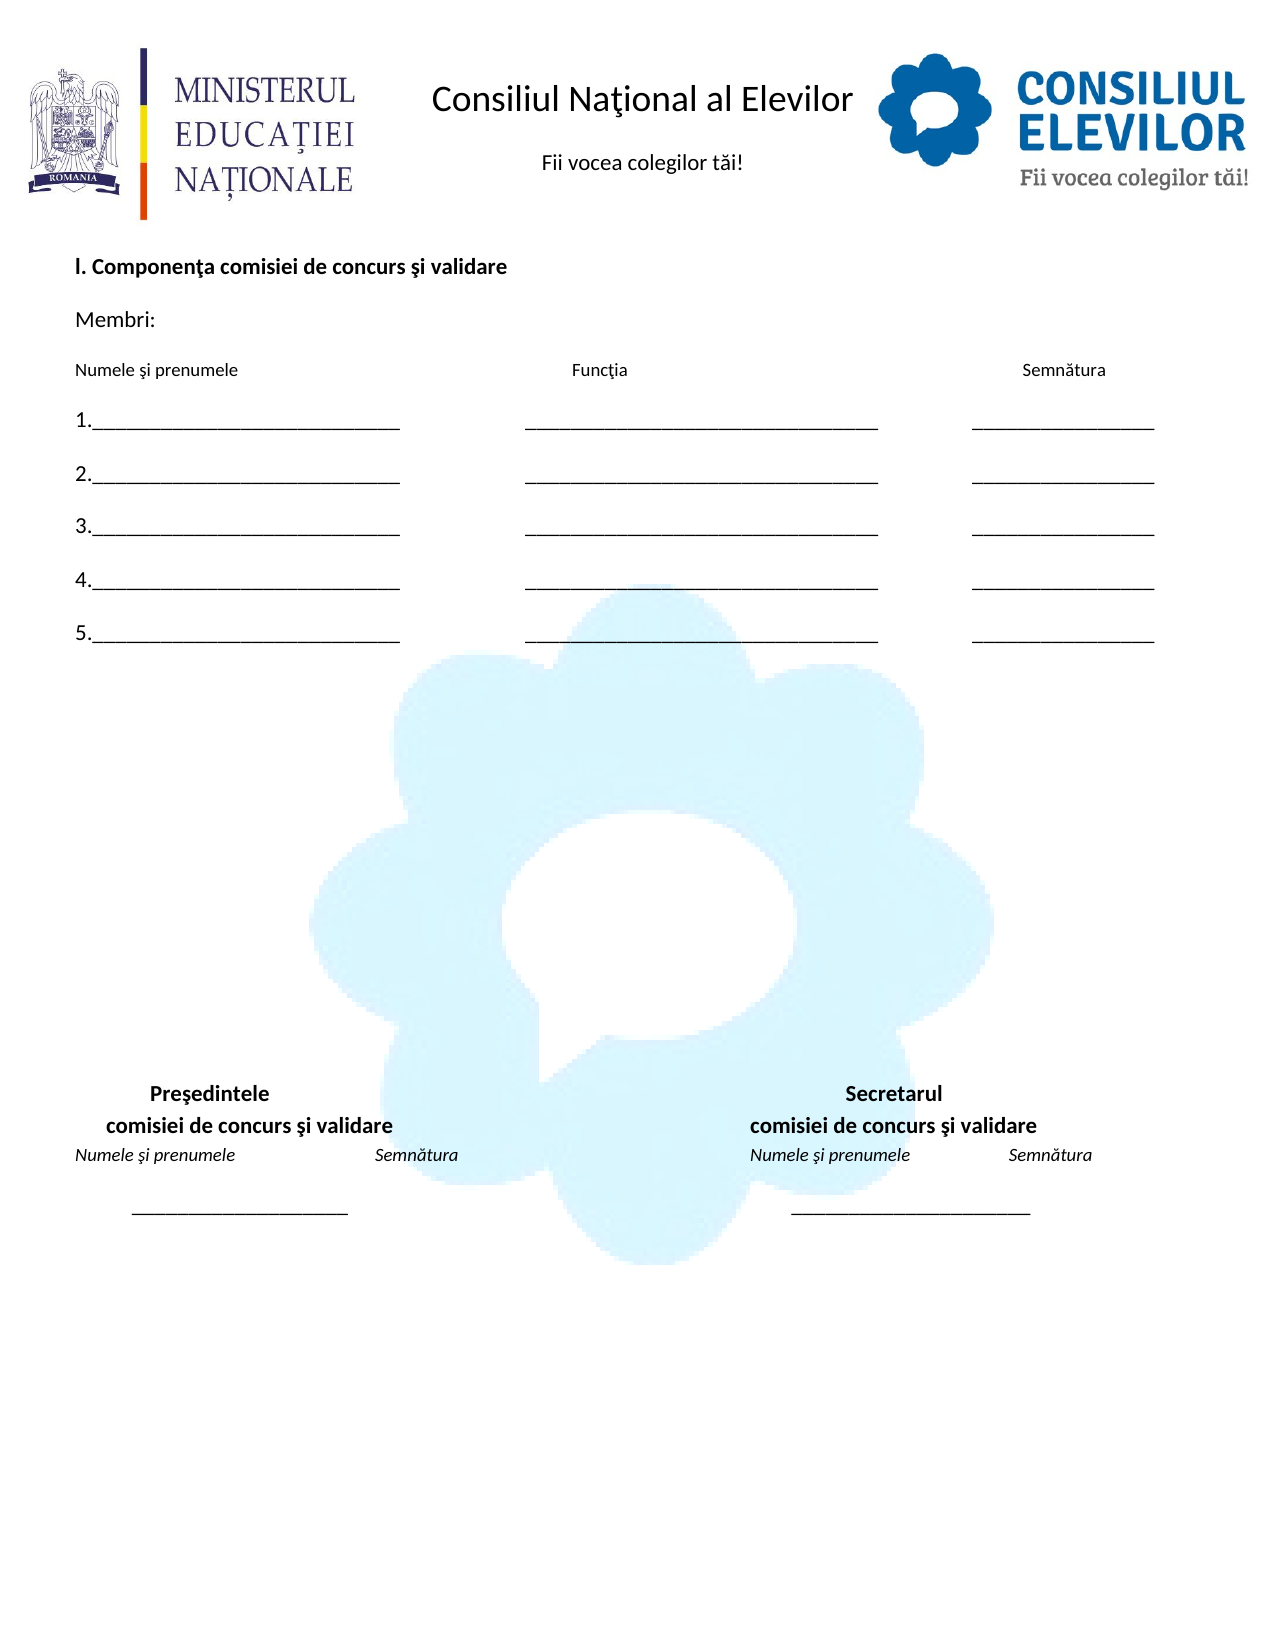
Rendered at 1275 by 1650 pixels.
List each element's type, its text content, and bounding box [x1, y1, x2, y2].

text Membri: [75, 305, 1211, 333]
text 3.___________________________ _______________________________ ________________ [75, 512, 1211, 540]
text 2.___________________________ _______________________________ ________________ [75, 459, 1211, 487]
text Numele şi prenumele Funcţia Semnătura [75, 358, 1211, 381]
text Preşedintele Secretarul [75, 1079, 1211, 1107]
text l. Componenţa comisiei de concurs şi validare [75, 252, 1211, 280]
text 1.___________________________ _______________________________ ________________ [75, 406, 1211, 434]
text comisiei de concurs şi validare comisiei de concurs şi validare [75, 1111, 1211, 1139]
picture [873, 50, 1252, 191]
text 4.___________________________ _______________________________ ________________ [75, 565, 1211, 593]
text 5.___________________________ _______________________________ ________________ [75, 618, 1211, 646]
text ___________________ _____________________ [75, 1191, 1211, 1219]
picture [18, 32, 364, 234]
text Numele şi prenumele Semnătura Numele şi prenumele Semnătura [75, 1143, 1211, 1166]
